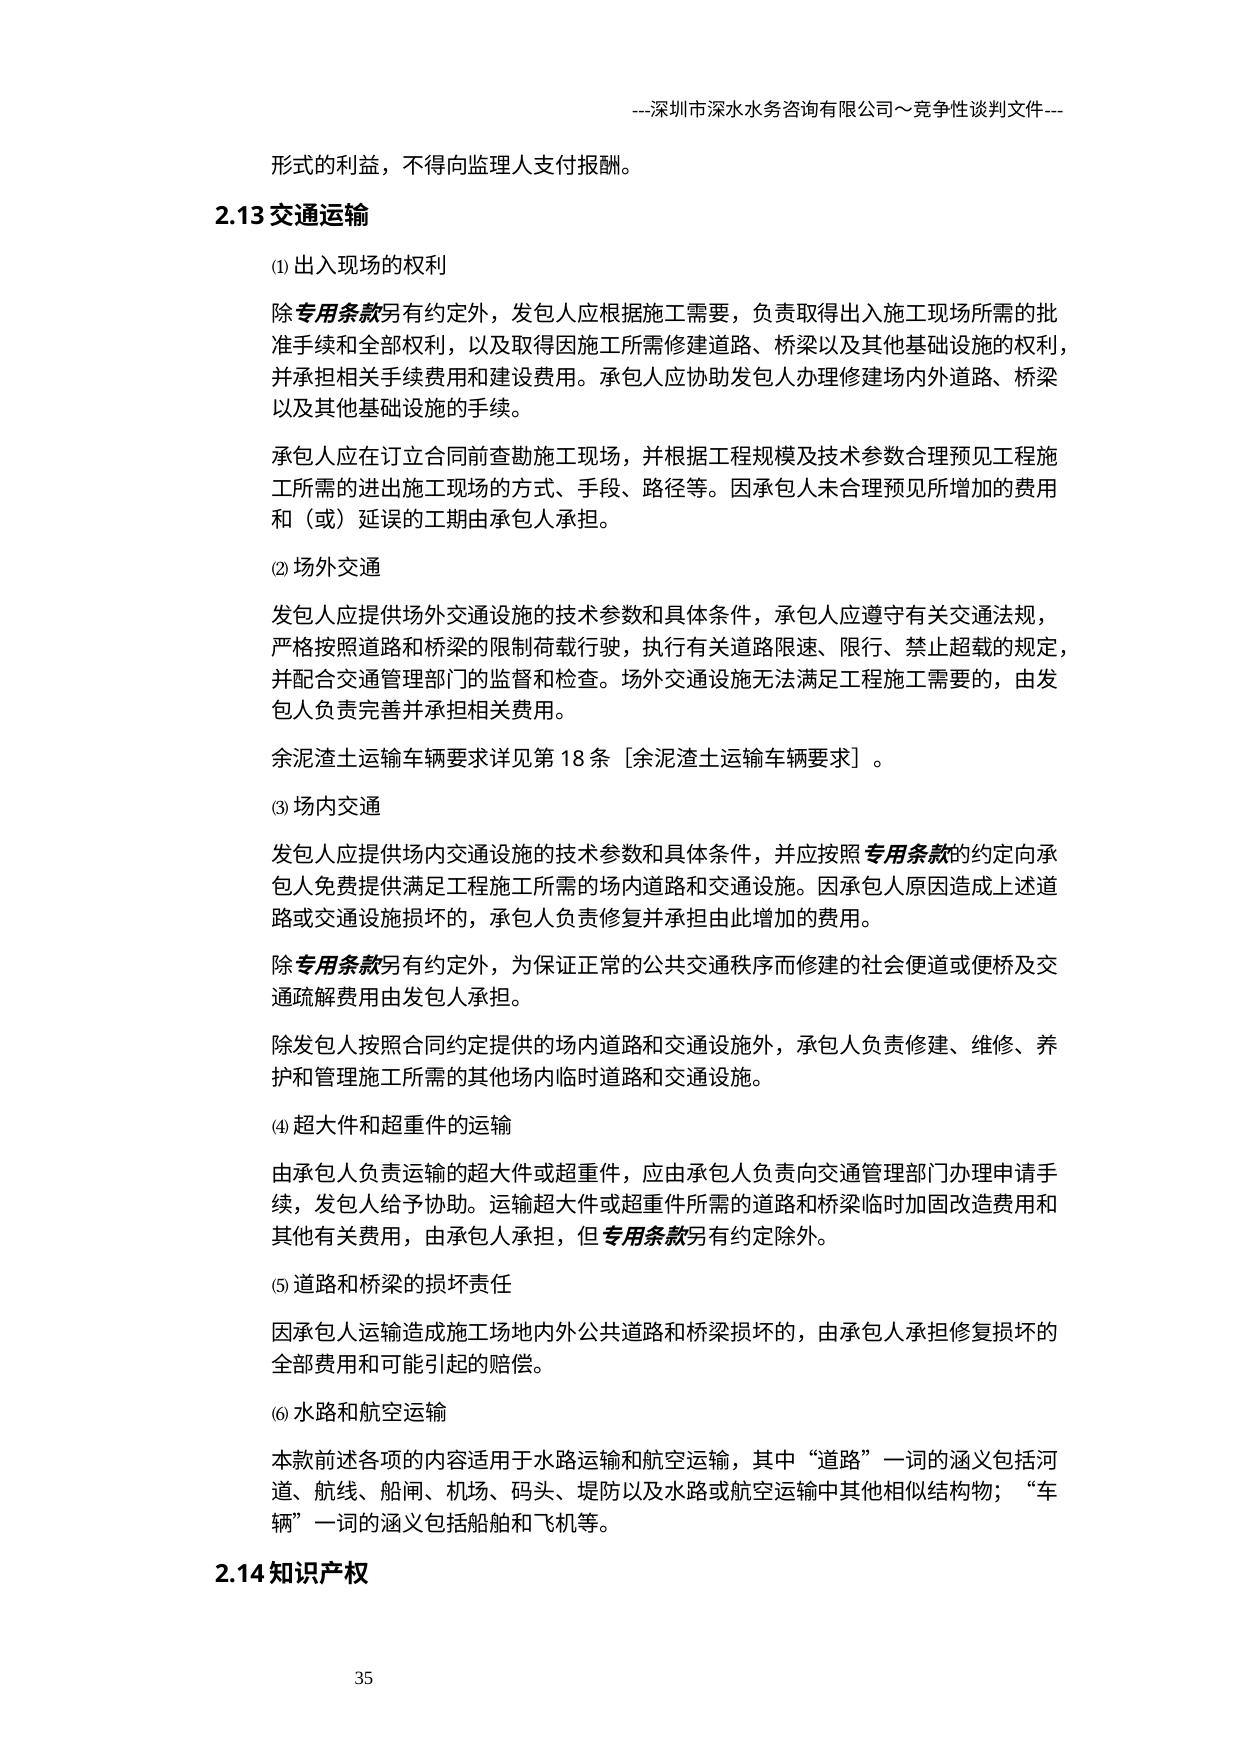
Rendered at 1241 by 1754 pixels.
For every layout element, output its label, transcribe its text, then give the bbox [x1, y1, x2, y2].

text ⑶场内交通 [271, 789, 1063, 821]
text 2.13交通运输 [214, 196, 1063, 232]
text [271, 148, 1063, 179]
text 本款前述各项的内容适用于水路运输和航空运输，其中“道路”一词的涵义包括河道、航线、船闸、机场、码头、堤防以及水路或航空运输中其他相似结构物；“车辆”一词的涵义包括船舶和飞机等。 [271, 1443, 1063, 1538]
text 因承包人运输造成施工场地内外公共道路和桥梁损坏的，由承包人承担修复损坏的全部费用和可能引起的赔偿。 [271, 1315, 1063, 1378]
text ⑴出入现场的权利 [271, 248, 1063, 280]
text ⑸道路和桥梁的损坏责任 [271, 1267, 1063, 1299]
text 除专用条款另有约定外，发包人应根据施工需要，负责取得出入施工现场所需的批准手续和全部权利，以及取得因施工所需修建道路、桥梁以及其他基础设施的权利，并承担相关手续费用和建设费用。承包人应协助发包人办理修建场内外道路、桥梁以及其他基础设施的手续。 [271, 296, 1063, 423]
text 由承包人负责运输的超大件或超重件，应由承包人负责向交通管理部门办理申请手续，发包人给予协助。运输超大件或超重件所需的道路和桥梁临时加固改造费用和其他有关费用，由承包人承担，但专用条款另有约定除外。 [271, 1156, 1063, 1251]
text 除发包人按照合同约定提供的场内道路和交通设施外，承包人负责修建、维修、养护和管理施工所需的其他场内临时道路和交通设施。 [271, 1028, 1063, 1091]
text ⑹水路和航空运输 [271, 1394, 1063, 1426]
text 除专用条款另有约定外，为保证正常的公共交通秩序而修建的社会便道或便桥及交通疏解费用由发包人承担。 [271, 948, 1063, 1012]
text 2.14知识产权 [214, 1554, 1063, 1590]
text 承包人应在订立合同前查勘施工现场，并根据工程规模及技术参数合理预见工程施工所需的进出施工现场的方式、手段、路径等。因承包人未合理预见所增加的费用和（或）延误的工期由承包人承担。 [271, 439, 1063, 534]
text 发包人应提供场外交通设施的技术参数和具体条件，承包人应遵守有关交通法规，严格按照道路和桥梁的限制荷载行驶，执行有关道路限速、限行、禁止超载的规定，并配合交通管理部门的监督和检查。场外交通设施无法满足工程施工需要的，由发包人负责完善并承担相关费用。 [271, 598, 1063, 725]
text 余泥渣土运输车辆要求详见第18条［余泥渣土运输车辆要求］。 [271, 741, 1063, 773]
text ⑵场外交通 [271, 550, 1063, 582]
text 发包人应提供场内交通设施的技术参数和具体条件，并应按照专用条款的约定向承包人免费提供满足工程施工所需的场内道路和交通设施。因承包人原因造成上述道路或交通设施损坏的，承包人负责修复并承担由此增加的费用。 [271, 837, 1063, 932]
text ⑷超大件和超重件的运输 [271, 1108, 1063, 1139]
